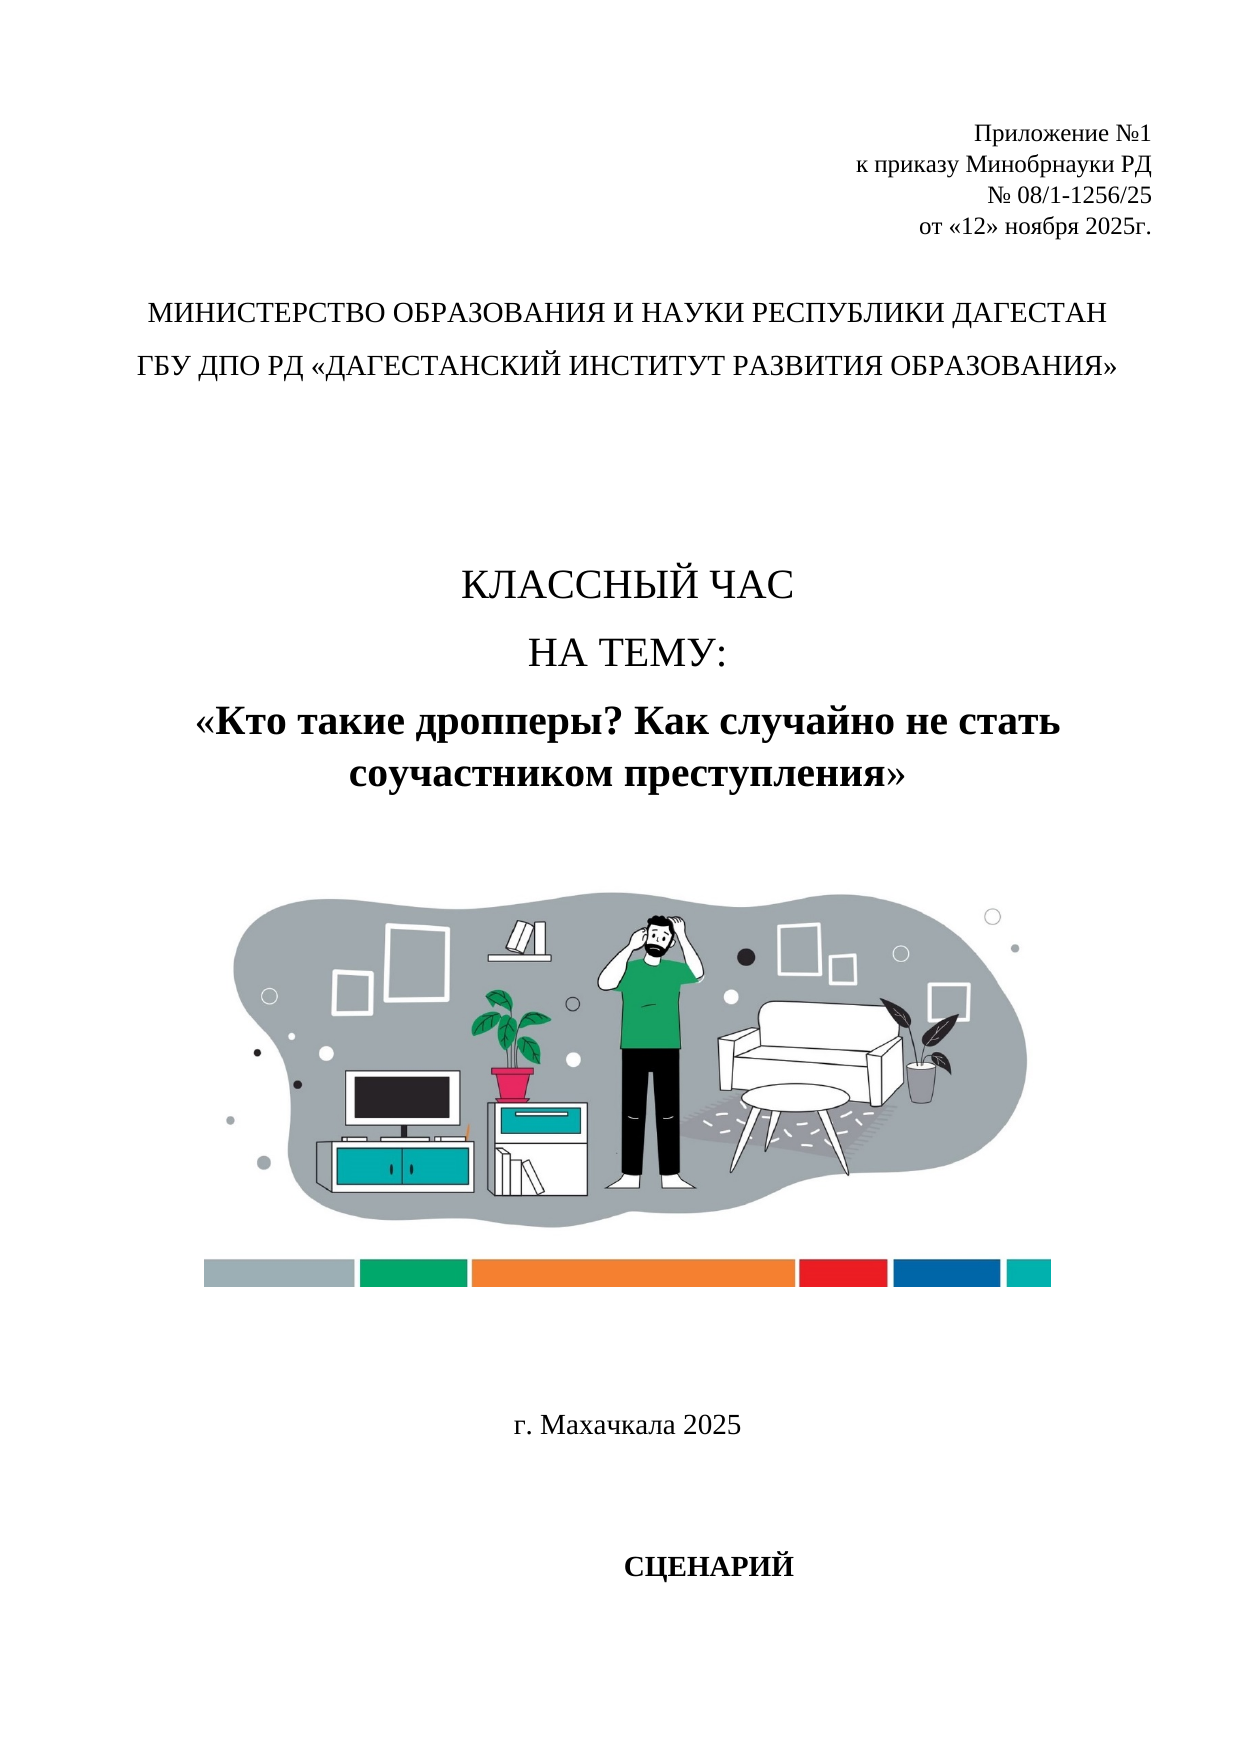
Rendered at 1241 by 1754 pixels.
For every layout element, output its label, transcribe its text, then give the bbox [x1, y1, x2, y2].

text от «12» ноября 2025г. [103, 211, 1152, 240]
text № 08/1-1256/25 [103, 180, 1152, 209]
text к приказу Минобрнауки РД [103, 149, 1152, 178]
text «Кто такие дропперы? Как случайно не стать соучастником преступления» [103, 696, 1152, 795]
text Приложение №1 [103, 118, 1152, 147]
text МИНИСТЕРСТВО ОБРАЗОВАНИЯ И НАУКИ РЕСПУБЛИКИ ДАГЕСТАН [103, 295, 1152, 329]
picture [204, 815, 1051, 1287]
text г. Махачкала 2025 [103, 1407, 1152, 1441]
text СЦЕНАРИЙ [192, 1549, 1152, 1583]
text ГБУ ДПО РД «ДАГЕСТАНСКИЙ ИНСТИТУТ РАЗВИТИЯ ОБРАЗОВАНИЯ» [103, 348, 1152, 381]
text НА ТЕМУ: [103, 627, 1152, 675]
text КЛАССНЫЙ ЧАС [103, 559, 1152, 607]
